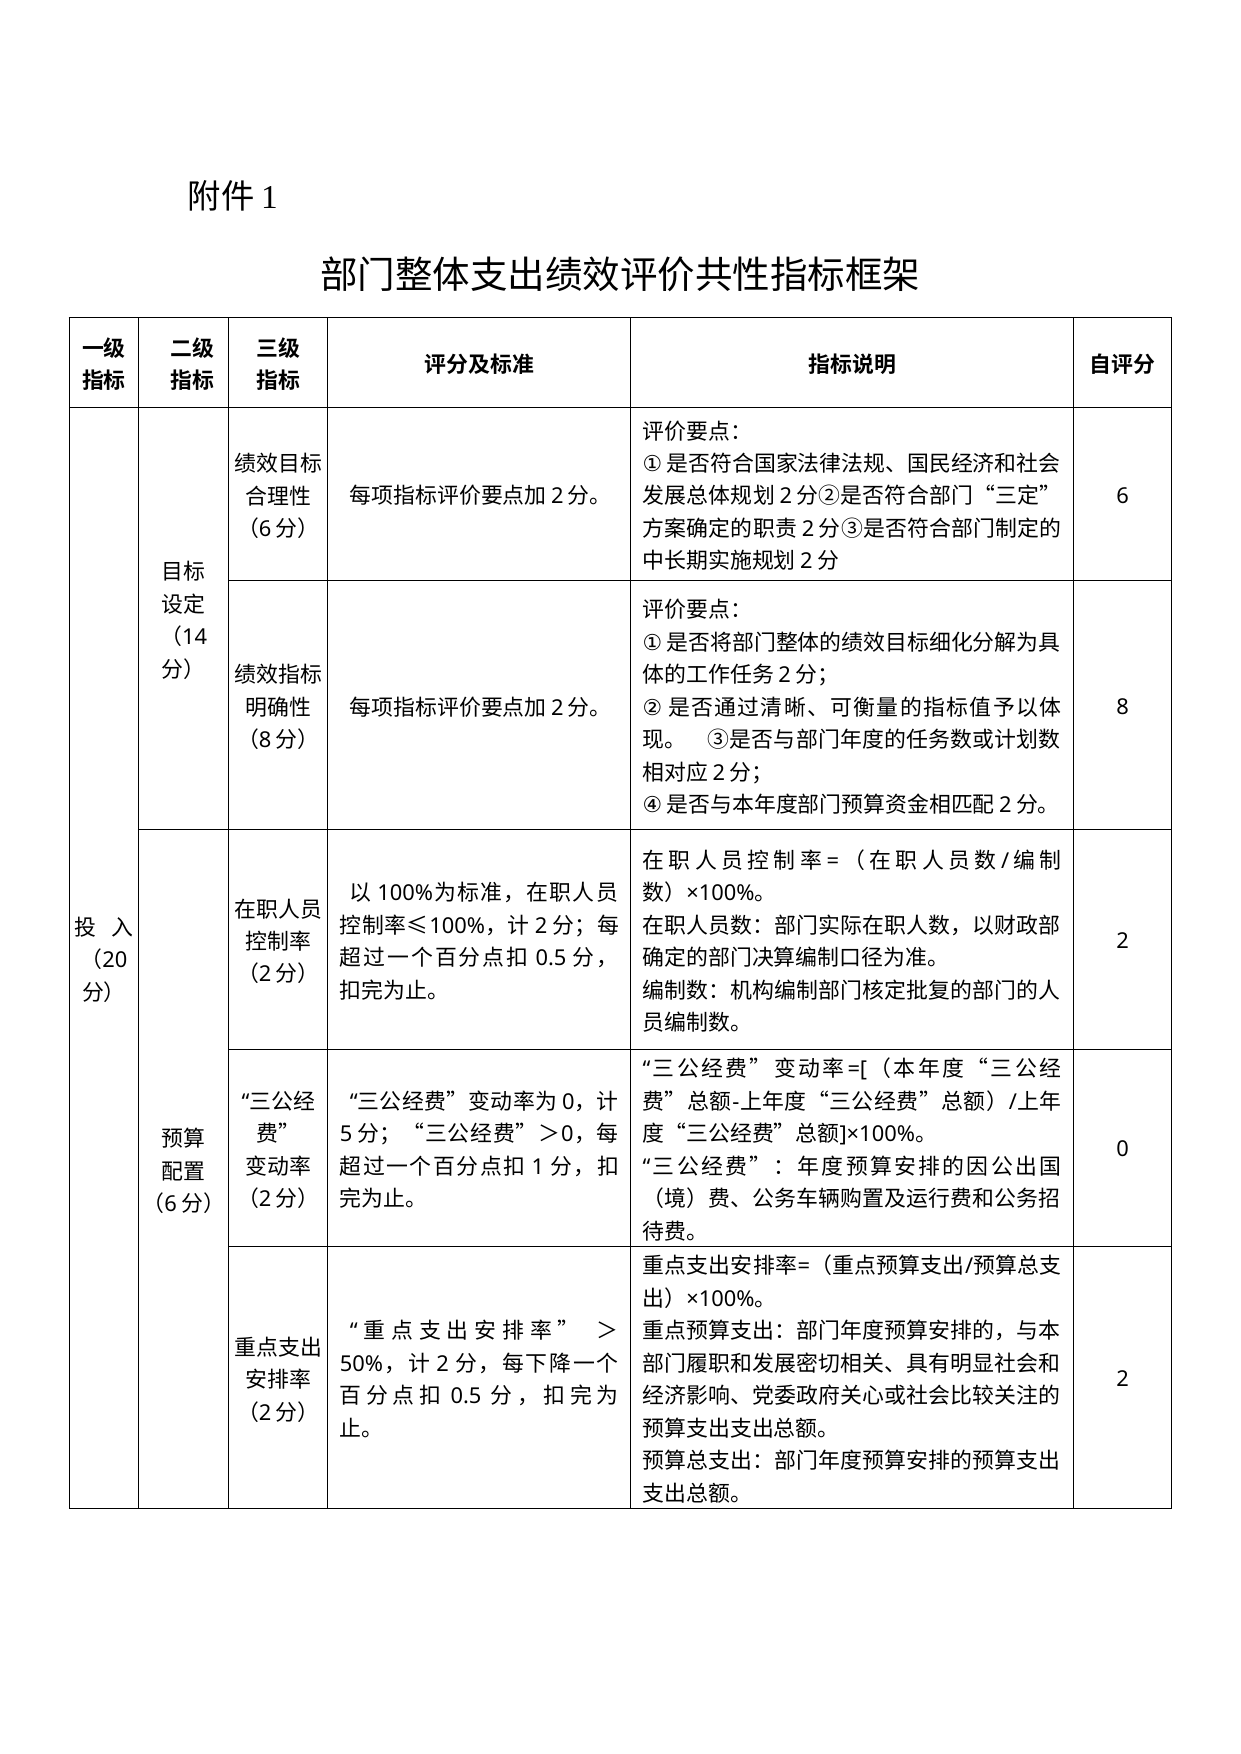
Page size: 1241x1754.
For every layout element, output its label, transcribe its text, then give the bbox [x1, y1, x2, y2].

table_cell 在职人员控制率=（在职人员数/编制数）×100%。 在职人员数：部门实际在职人数，以财政部确定的部门决算编制口径为准。 编制数：机构编制部门核定批复的部门的人员编制数。 [631, 830, 1073, 1049]
table_cell 8 [1074, 581, 1171, 829]
table_cell “三公经费” 变动率 （2分） [229, 1050, 327, 1246]
table_cell 评价要点： ①是否将部门整体的绩效目标细化分解为具体的工作任务2分； ②是否通过清晰、可衡量的指标值予以体现。 ③是否与部门年度的任务数或计划数相对应2分； ④是否与本年度部门预算资金相匹配2分。 [631, 581, 1073, 829]
table_header 指标说明 [631, 318, 1073, 407]
table_cell 目标 设定 （14分） [139, 408, 228, 829]
table_cell 重点支出 安排率 （2分） [229, 1247, 327, 1508]
table_cell “重点支出安排率” ＞50%，计2分，每下降一个百分点扣0.5分，扣完为止。 [328, 1247, 630, 1508]
table_cell 绩效指标 明确性 （8分） [229, 581, 327, 829]
table_cell 6 [1074, 408, 1171, 580]
table_cell “三公经费”变动率为0，计5分；“三公经费”＞0，每超过一个百分点扣1分，扣完为止。 [328, 1050, 630, 1246]
table_cell 每项指标评价要点加2分。 [328, 581, 630, 829]
table_cell 每项指标评价要点加2分。 [328, 408, 630, 580]
table_cell 预算 配置 （6分） [139, 830, 228, 1508]
table_cell 评价要点： ①是否符合国家法律法规、国民经济和社会发展总体规划2分②是否符合部门“三定”方案确定的职责2分③是否符合部门制定的中长期实施规划2分 [631, 408, 1073, 580]
text 部门整体支出绩效评价共性指标框架 [187, 239, 1053, 304]
table_cell “三公经费”变动率=[（本年度“三公经费”总额-上年度“三公经费”总额）/上年度“三公经费”总额]×100%。 “三公经费”：年度预算安排的因公出国（境）费、公务车辆购置及运行费和公务招待费。 [631, 1050, 1073, 1246]
table_cell 2 [1074, 830, 1171, 1049]
table_cell 投 入 （20分） [70, 408, 138, 1508]
table_header 自评分 [1074, 318, 1171, 407]
table_cell 0 [1074, 1050, 1171, 1246]
table_header 评分及标准 [328, 318, 630, 407]
table_header 二级 指标 [139, 318, 228, 407]
table_header 三级 指标 [229, 318, 327, 407]
text 附件1 [187, 162, 1053, 227]
table_cell 在职人员 控制率 （2分） [229, 830, 327, 1049]
table_cell 重点支出安排率=（重点预算支出/预算总支出）×100%。 重点预算支出：部门年度预算安排的，与本部门履职和发展密切相关、具有明显社会和经济影响、党委政府关心或社会比较关注的预算支出支出总额。 预算总支出：部门年度预算安排的预算支出支出总额。 [631, 1247, 1073, 1508]
table_cell 以100%为标准，在职人员控制率≤100%，计2分；每超过一个百分点扣0.5分，扣完为止。 [328, 830, 630, 1049]
table_cell 2 [1074, 1247, 1171, 1508]
table_cell 绩效目标 合理性 （6分） [229, 408, 327, 580]
table_header 一级 指标 [70, 318, 138, 407]
